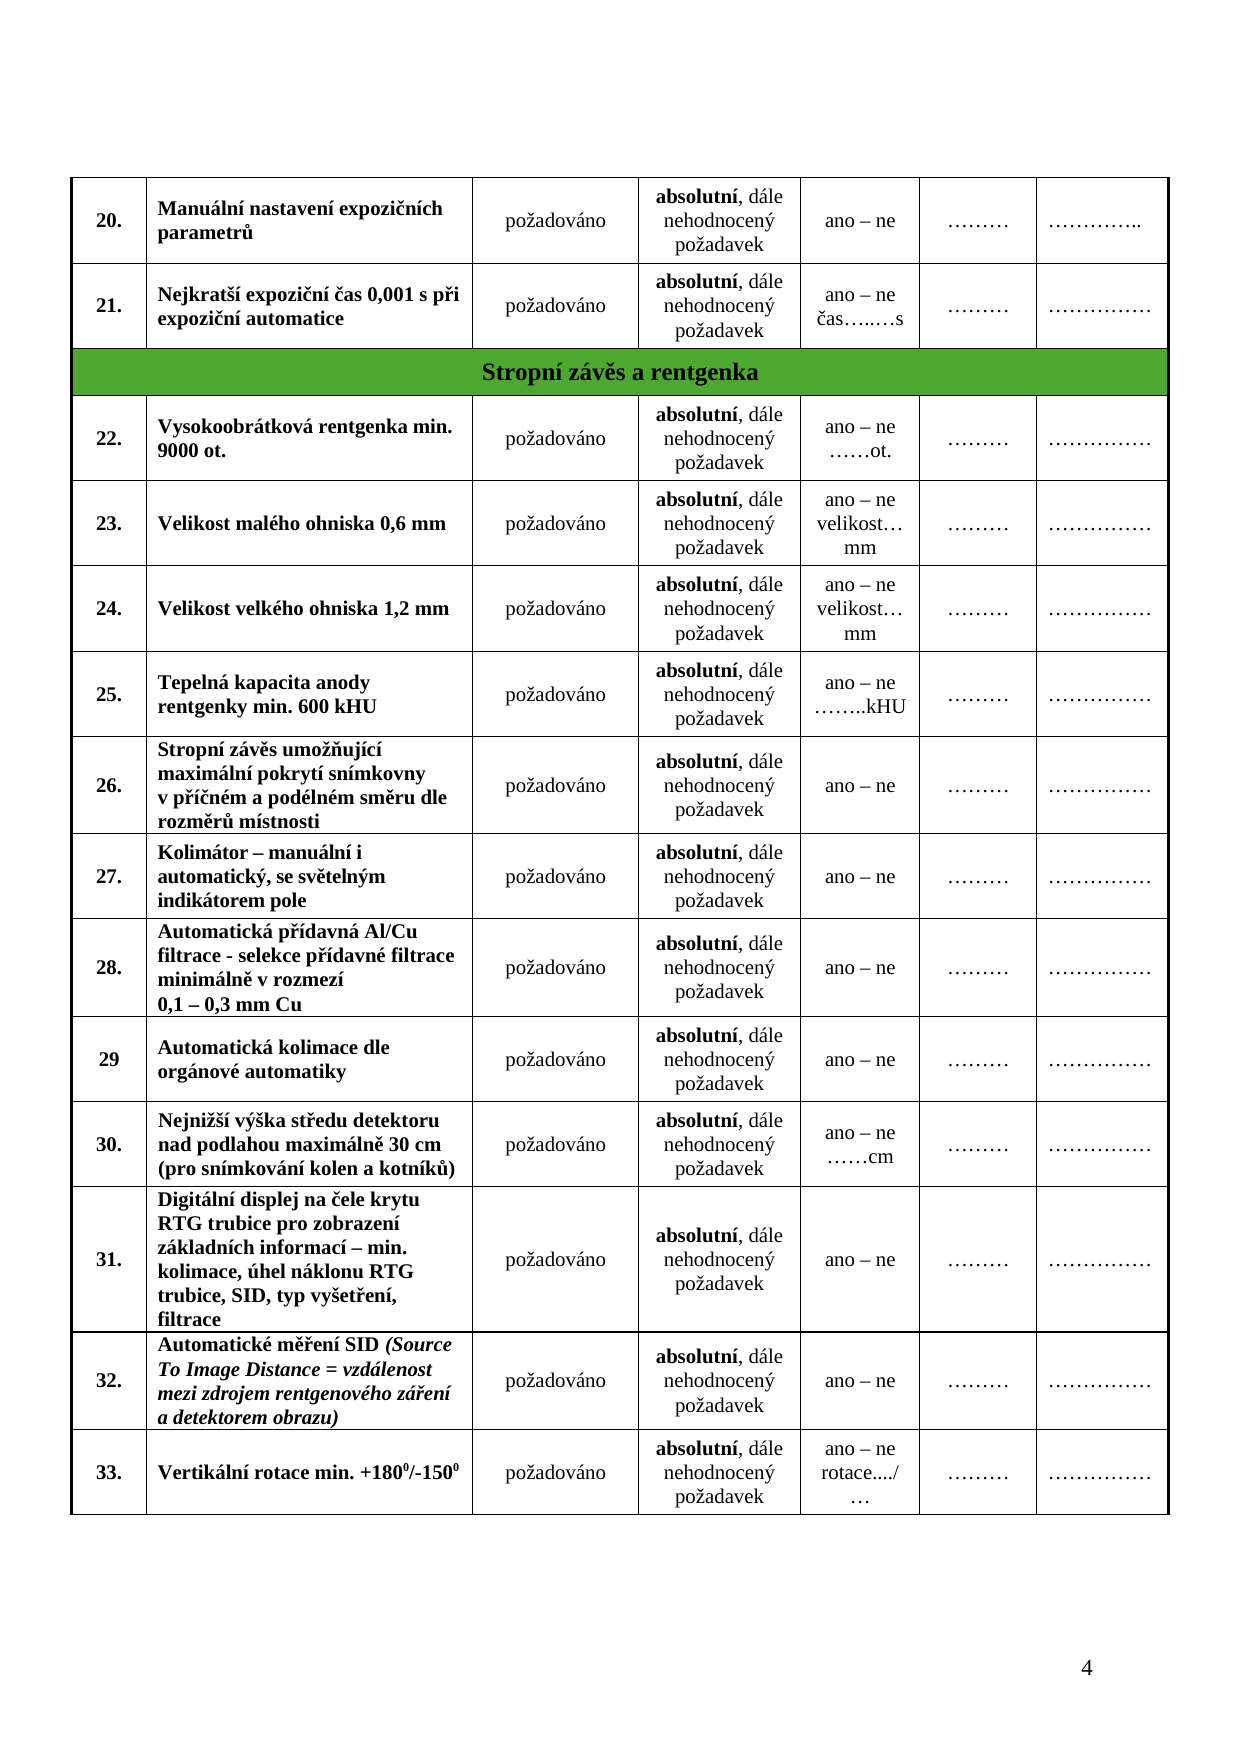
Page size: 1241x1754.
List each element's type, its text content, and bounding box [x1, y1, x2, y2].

table_cell ……… [920, 1102, 1036, 1186]
table_cell absolutní, dále nehodnocený požadavek [639, 1017, 800, 1101]
table_cell ano – ne [801, 737, 919, 833]
table_cell požadováno [473, 834, 638, 918]
table_cell …………… [1037, 396, 1167, 480]
table_cell ……… [920, 178, 1036, 262]
table_cell Stropní závěs umožňující maximální pokrytí snímkovny v příčném a podélném směru dle rozměrů místnosti [147, 737, 472, 833]
table_cell …………… [1037, 481, 1167, 565]
table_cell …………… [1037, 1187, 1167, 1331]
table_cell absolutní, dále nehodnocený požadavek [639, 834, 800, 918]
table_cell ano – ne [801, 919, 919, 1016]
table_cell Velikost velkého ohniska 1,2 mm [147, 566, 472, 651]
table_cell Nejkratší expoziční čas 0,001 s při expoziční automatice [147, 264, 472, 348]
table_cell požadováno [473, 481, 638, 565]
table_cell ……… [920, 1017, 1036, 1101]
table_cell 25. [73, 652, 146, 736]
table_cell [639, 178, 800, 262]
table_cell absolutní, dále nehodnocený požadavek [639, 264, 800, 348]
table_cell požadováno [473, 1017, 638, 1101]
table_cell absolutní, dále nehodnocený požadavek [639, 652, 800, 736]
table_cell Nejnižší výška středu detektoru nad podlahou maximálně 30 cm (pro snímkování kolen a kotníků) [147, 1102, 472, 1186]
table_cell ……… [920, 566, 1036, 651]
table_cell ano – ne čas…..…s [801, 264, 919, 348]
table_cell Tepelná kapacita anody rentgenky min. 600 kHU [147, 652, 472, 736]
table_cell …………… [1037, 566, 1167, 651]
table_cell požadováno [473, 264, 638, 348]
table_cell Vertikální rotace min. +1800/-1500 [147, 1430, 472, 1514]
table_cell …………… [1037, 919, 1167, 1016]
table_cell …………… [1037, 1333, 1167, 1429]
table_cell požadováno [473, 396, 638, 480]
table_cell požadováno [473, 1333, 638, 1429]
table_cell ……… [920, 481, 1036, 565]
table_cell ano – ne [801, 1187, 919, 1331]
table_cell …………… [1037, 737, 1167, 833]
table_cell ……… [920, 1187, 1036, 1331]
table_cell požadováno [473, 652, 638, 736]
table_cell ……… [920, 652, 1036, 736]
table_cell …………… [1037, 1102, 1167, 1186]
table_cell ……… [920, 1430, 1036, 1514]
table_cell 27. [73, 834, 146, 918]
table_cell 22. [73, 396, 146, 480]
table_cell 26. [73, 737, 146, 833]
table_cell ano – ne ……ot. [801, 396, 919, 480]
table_cell požadováno [473, 919, 638, 1016]
table_cell Kolimátor – manuální i automatický, se světelným indikátorem pole [147, 834, 472, 918]
table_cell ano – ne [801, 1333, 919, 1429]
table_cell 30. [73, 1102, 146, 1186]
table_cell 23. [73, 481, 146, 565]
table_cell ……… [920, 737, 1036, 833]
table_cell ano – ne [801, 178, 919, 262]
table_cell požadováno [473, 1187, 638, 1331]
table_cell …………… [1037, 1017, 1167, 1101]
table_cell Velikost malého ohniska 0,6 mm [147, 481, 472, 565]
table_cell absolutní, dále nehodnocený požadavek [639, 396, 800, 480]
table_cell Automatické měření SID (Source To Image Distance = vzdálenost mezi zdrojem rentgenového záření a detektorem obrazu) [147, 1333, 472, 1429]
table_cell požadováno [473, 178, 638, 262]
table_cell ano – ne ……..kHU [801, 652, 919, 736]
table_cell ……… [920, 264, 1036, 348]
table_cell absolutní, dále nehodnocený požadavek [639, 1333, 800, 1429]
table_cell absolutní, dále nehodnocený požadavek [639, 481, 800, 565]
table_cell požadováno [473, 1102, 638, 1186]
table_cell absolutní, dále nehodnocený požadavek [639, 566, 800, 651]
table_cell absolutní, dále nehodnocený požadavek [639, 737, 800, 833]
table_cell …………… [1037, 652, 1167, 736]
table_cell …………… [1037, 264, 1167, 348]
table_cell ano – ne [801, 834, 919, 918]
table_cell 31. [73, 1187, 146, 1331]
table_cell požadováno [473, 1430, 638, 1514]
table_cell Automatická kolimace dle orgánové automatiky [147, 1017, 472, 1101]
table_cell 29 [73, 1017, 146, 1101]
table_cell 32. [73, 1333, 146, 1429]
table_cell Automatická přídavná Al/Cu filtrace - selekce přídavné filtrace minimálně v rozmezí 0,1 – 0,3 mm Cu [147, 919, 472, 1016]
table_cell Vysokoobrátková rentgenka min. 9000 ot. [147, 396, 472, 480]
table_cell absolutní, dále nehodnocený požadavek [639, 1102, 800, 1186]
table_cell Manuální nastavení expozičních parametrů [147, 178, 472, 262]
table_cell ……… [920, 834, 1036, 918]
table_cell ……… [920, 919, 1036, 1016]
table_cell absolutní, dále nehodnocený požadavek [639, 1187, 800, 1331]
table_cell Stropní závěs a rentgenka [73, 349, 1167, 395]
table_cell Digitální displej na čele krytu RTG trubice pro zobrazení základních informací – min. kolimace, úhel náklonu RTG trubice, SID, typ vyšetření, filtrace [147, 1187, 472, 1331]
table_cell …………… [1037, 834, 1167, 918]
table_cell 24. [73, 566, 146, 651]
table_cell ano – ne velikost…mm [801, 481, 919, 565]
table_cell ……… [920, 396, 1036, 480]
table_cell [639, 1430, 800, 1514]
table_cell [801, 1430, 919, 1514]
table_cell 21. [73, 264, 146, 348]
table_cell ano – ne [801, 1017, 919, 1101]
table_cell ano – ne velikost…mm [801, 566, 919, 651]
table_cell 28. [73, 919, 146, 1016]
table_cell ano – ne ……cm [801, 1102, 919, 1186]
table_cell absolutní, dále nehodnocený požadavek [639, 919, 800, 1016]
table_cell požadováno [473, 566, 638, 651]
table_cell ………….. [1037, 178, 1167, 262]
table_cell požadováno [473, 737, 638, 833]
table_cell …………… [1037, 1430, 1167, 1514]
table_cell ……… [920, 1333, 1036, 1429]
table_cell 33. [73, 1430, 146, 1514]
table_cell 20. [73, 178, 146, 262]
